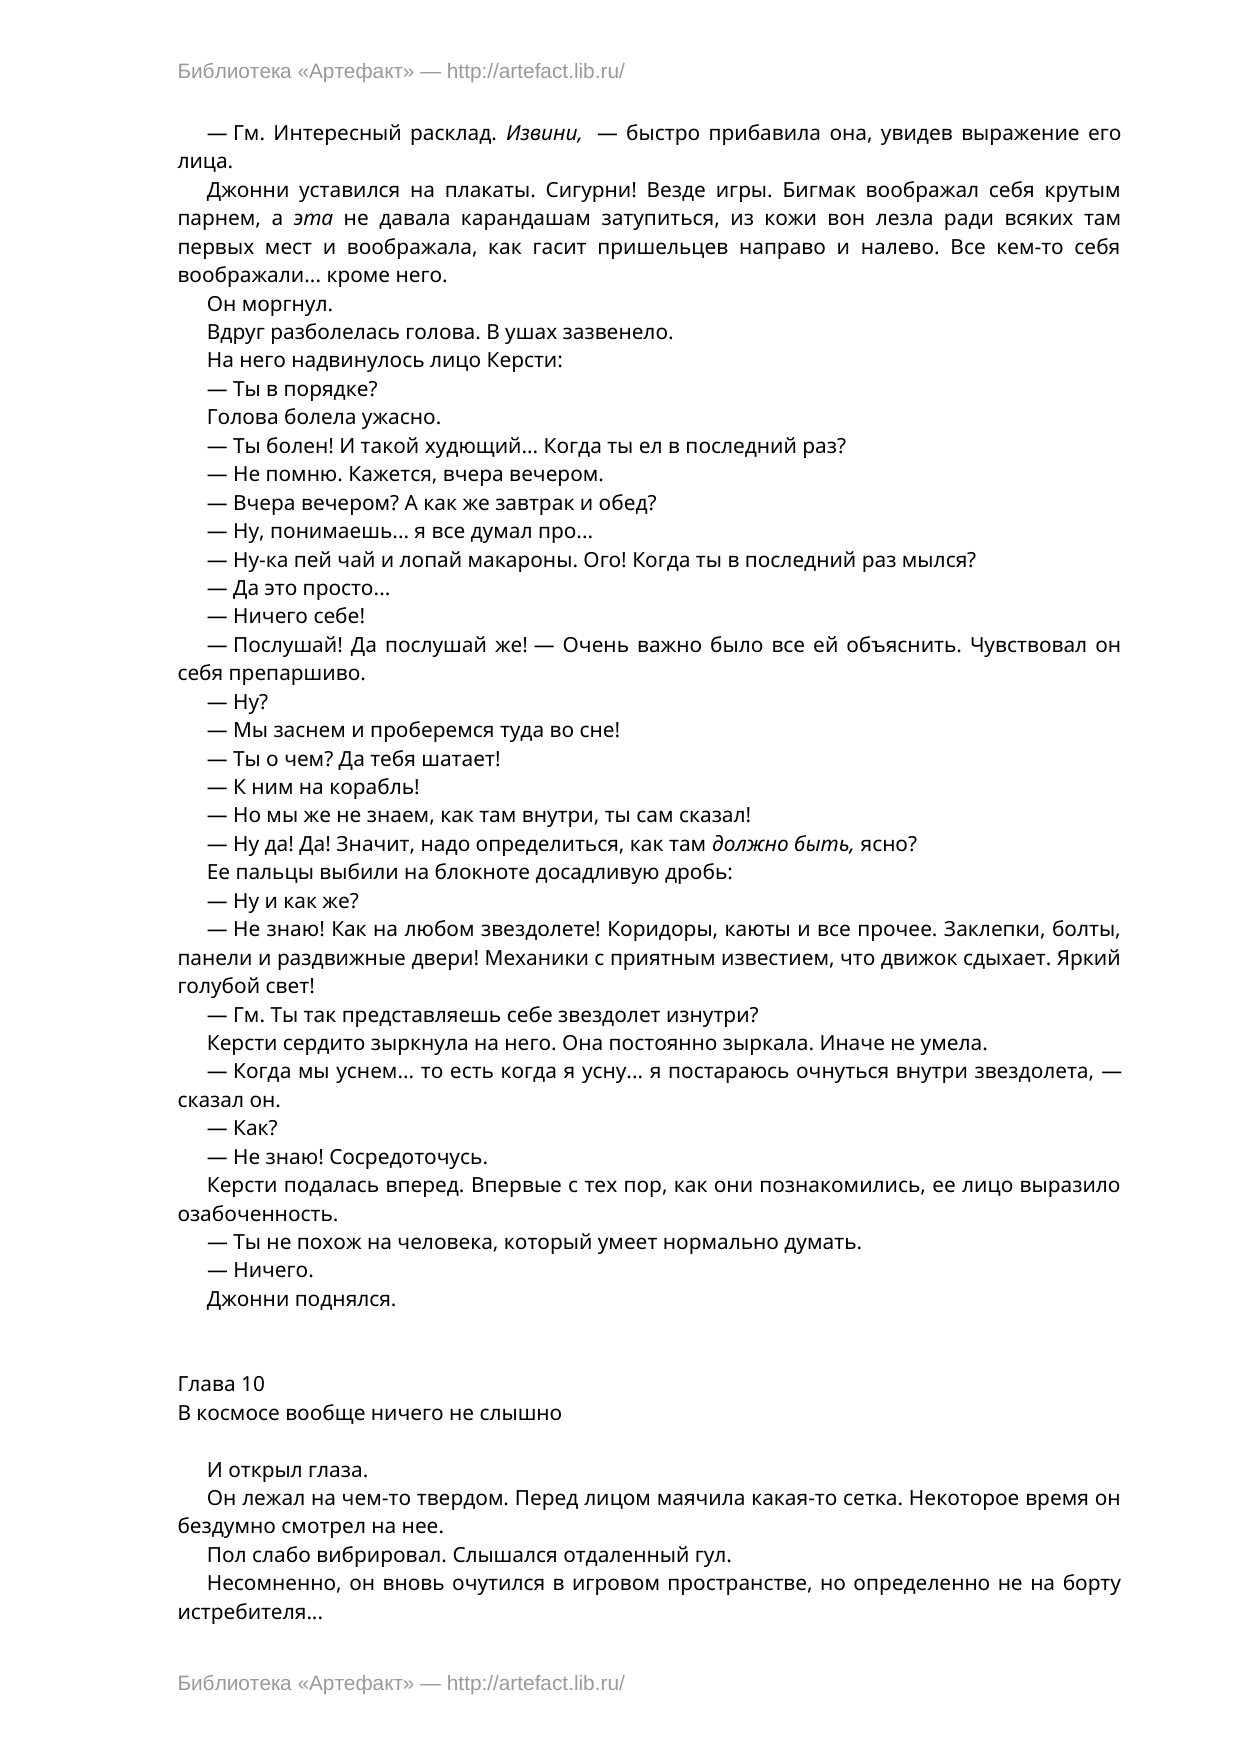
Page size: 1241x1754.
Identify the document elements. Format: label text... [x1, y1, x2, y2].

text — Ну-ка пей чай и лопай макароны. Ого! Когда ты в последний раз мылся? [177, 545, 1122, 573]
text Ее пальцы выбили на блокноте досадливую дробь: [177, 857, 1122, 886]
subtitle Глава 10 [177, 1369, 1122, 1398]
text Он моргнул. [177, 289, 1122, 317]
text — Мы заснем и проберемся туда во сне! [177, 715, 1122, 744]
text — Послушай! Да послушай же! — Очень важно было все ей объяснить. Чувствовал он себя препаршиво. [177, 630, 1122, 687]
text — Ты о чем? Да тебя шатает! [177, 744, 1122, 772]
text — Гм. Ты так представляешь себе звездолет изнутри? [177, 1000, 1122, 1028]
text Вдруг разболелась голова. В ушах зазвенело. [177, 317, 1122, 346]
text — Ничего. [177, 1256, 1122, 1284]
text Несомненно, он вновь очутился в игровом пространстве, но определенно не на борту истребителя... [177, 1568, 1122, 1625]
text Керсти подалась вперед. Впервые с тех пор, как они познакомились, ее лицо выразило озабоченность. [177, 1170, 1122, 1227]
text — Не знаю! Сосредоточусь. [177, 1142, 1122, 1170]
text Джонни поднялся. [177, 1284, 1122, 1312]
text — Ну да! Да! Значит, надо определиться, как там должно быть, ясно? [177, 829, 1122, 857]
text — Вчера вечером? А как же завтрак и обед? [177, 488, 1122, 516]
text — Не знаю! Как на любом звездолете! Коридоры, каюты и все прочее. Заклепки, болты, панели и раздвижные двери! Механики с приятным известием, что движок сдыхает. Яркий голубой свет! [177, 914, 1122, 1000]
text — Ну, понимаешь... я все думал про... [177, 516, 1122, 545]
text — Ну? [177, 687, 1122, 715]
text — Как? [177, 1113, 1122, 1142]
text — К ним на корабль! [177, 772, 1122, 801]
text Голова болела ужасно. [177, 402, 1122, 431]
text Керсти сердито зыркнула на него. Она постоянно зыркала. Иначе не умела. [177, 1028, 1122, 1057]
text — Ты болен! И такой худющий... Когда ты ел в последний раз? [177, 431, 1122, 459]
text Пол слабо вибрировал. Слышался отдаленный гул. [177, 1540, 1122, 1568]
text — Ничего себе! [177, 602, 1122, 630]
text — Когда мы уснем... то есть когда я усну... я постараюсь очнуться внутри звездолета, — сказал он. [177, 1057, 1122, 1113]
text — Не помню. Кажется, вчера вечером. [177, 459, 1122, 488]
text На него надвинулось лицо Керсти: [177, 346, 1122, 374]
text — Гм. Интересный расклад. Извини, — быстро прибавила она, увидев выражение его лица. [177, 118, 1122, 175]
text — Ты в порядке? [177, 374, 1122, 402]
subtitle В космосе вообще ничего не слышно [177, 1398, 1122, 1426]
text И открыл глаза. [177, 1455, 1122, 1483]
text Джонни уставился на плакаты. Сигурни! Везде игры. Бигмак воображал себя крутым парнем, а эта не давала карандашам затупиться, из кожи вон лезла ради всяких там первых мест и воображала, как гасит пришельцев направо и налево. Все кем-то себя воображали... кроме него. [177, 175, 1122, 289]
text — Но мы же не знаем, как там внутри, ты сам сказал! [177, 801, 1122, 829]
text — Ты не похож на человека, который умеет нормально думать. [177, 1227, 1122, 1256]
text — Ну и как же? [177, 886, 1122, 914]
text Он лежал на чем-то твердом. Перед лицом маячила какая-то сетка. Некоторое время он бездумно смотрел на нее. [177, 1483, 1122, 1540]
text — Да это просто... [177, 573, 1122, 602]
